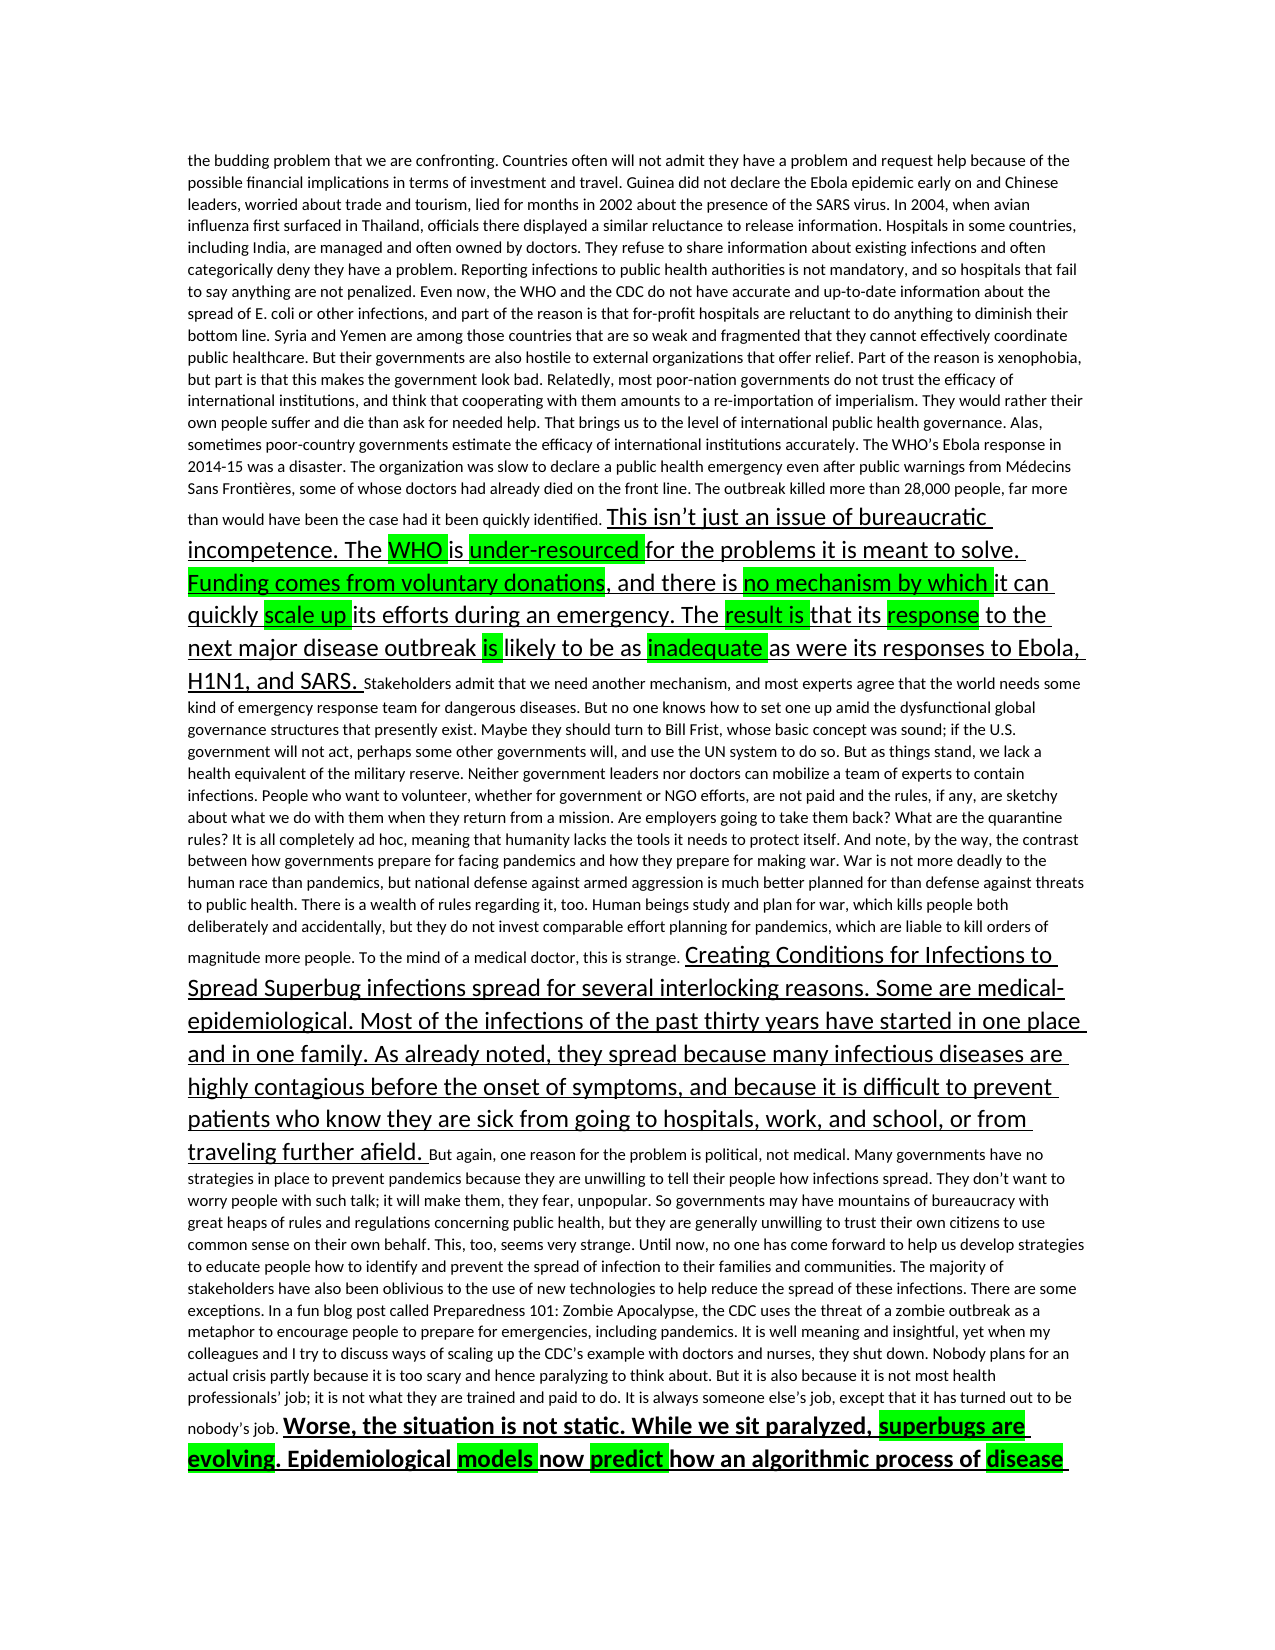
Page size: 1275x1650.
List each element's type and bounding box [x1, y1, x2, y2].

text [187, 150, 1087, 1031]
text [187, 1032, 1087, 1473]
